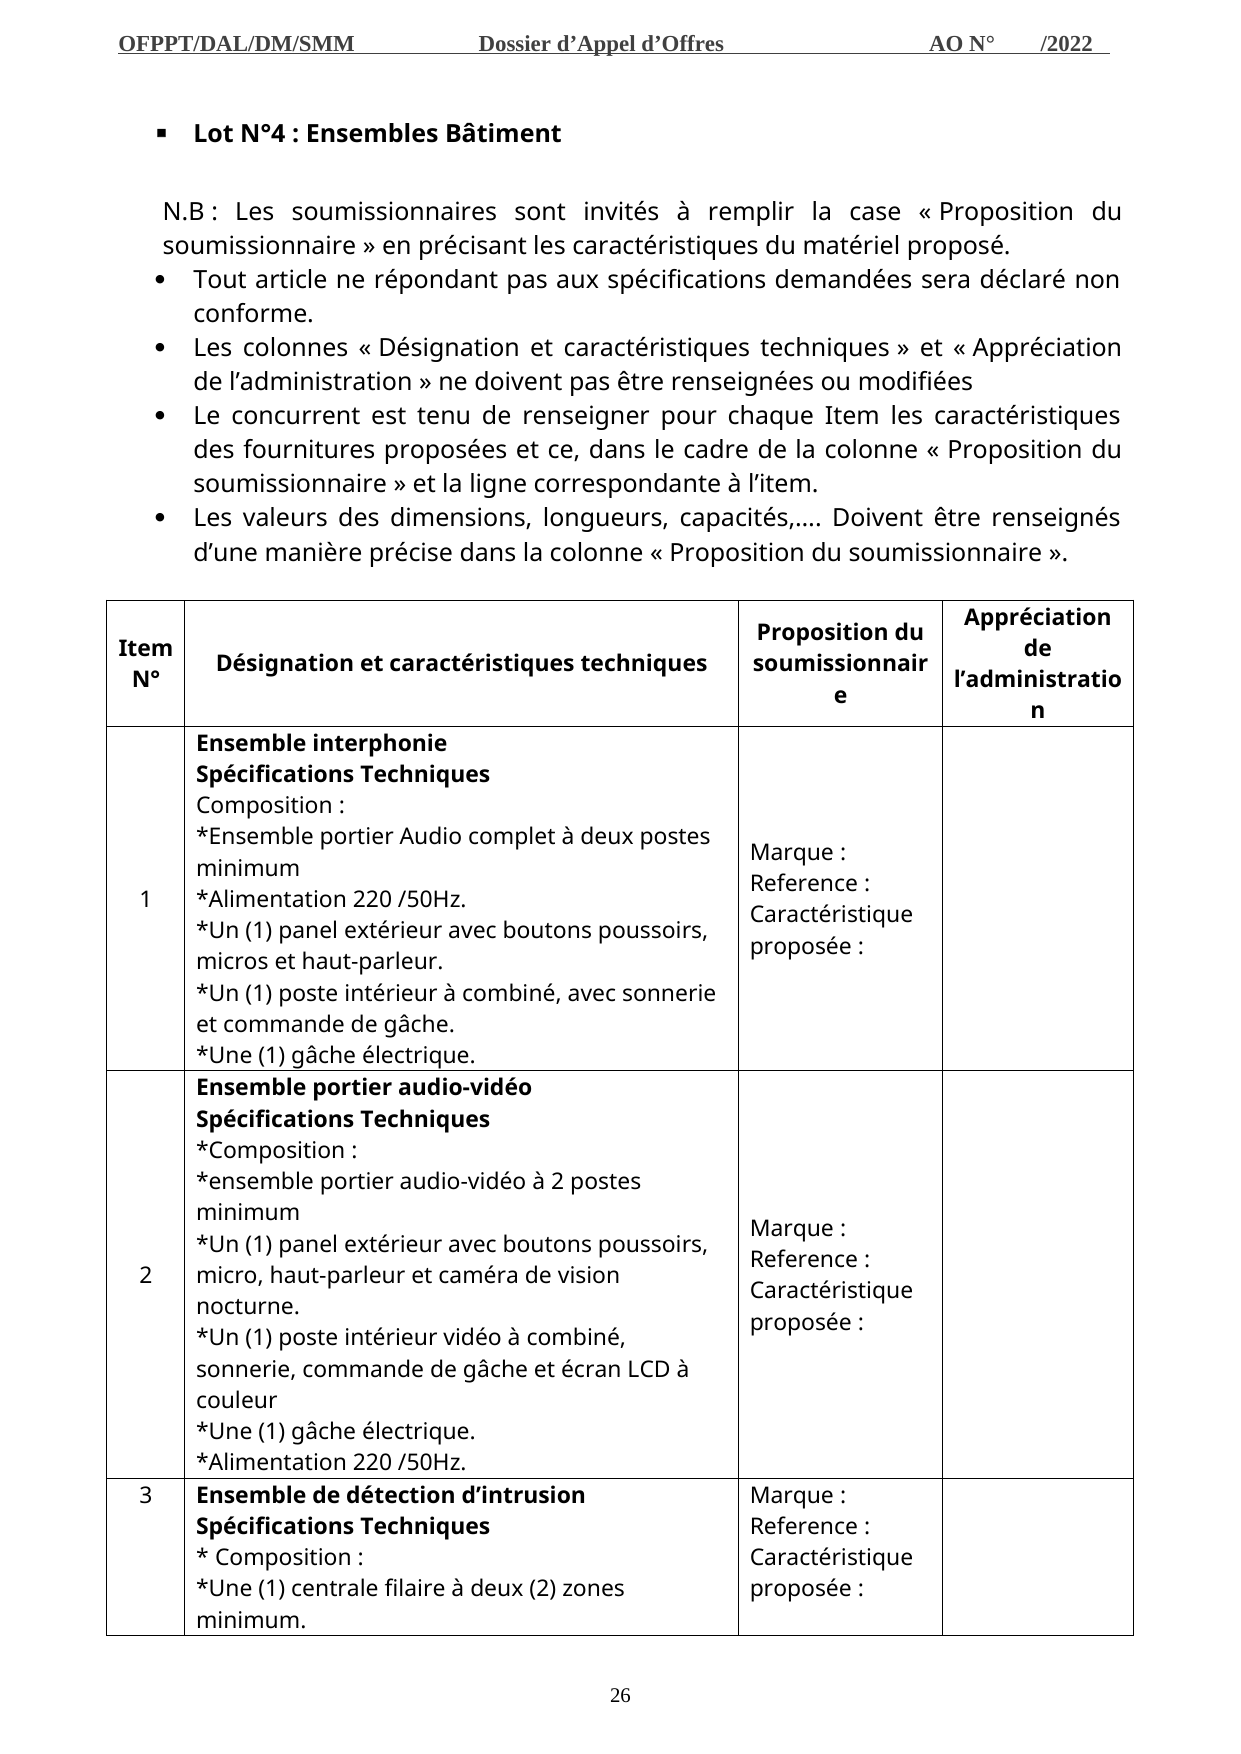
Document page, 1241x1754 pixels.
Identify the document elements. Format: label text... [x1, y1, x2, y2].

list Les valeurs des dimensions, longueurs, capacités,…. Doivent être renseignés d’une manière précise dans la colonne « Proposition du soumissionnaire ». [156, 500, 1122, 568]
table_cell Marque : Reference : Caractéristique proposée : [739, 1071, 942, 1478]
text N.B : Les soumissionnaires sont invités à remplir la case « Proposition du soumissionnaire » en précisant les caractéristiques du matériel proposé. [162, 193, 1122, 262]
table_cell [943, 1479, 1133, 1635]
list Les colonnes « Désignation et caractéristiques techniques » et « Appréciation de l’administration » ne doivent pas être renseignées ou modifiées [156, 330, 1122, 398]
list Tout article ne répondant pas aux spécifications demandées sera déclaré non conforme. [156, 262, 1122, 330]
table_cell Ensemble portier audio-vidéo Spécifications Techniques *Composition : *ensemble portier audio-vidéo à 2 postes minimum *Un (1) panel extérieur avec boutons poussoirs, micro, haut-parleur et caméra de vision nocturne. *Un (1) poste intérieur vidéo à combiné, sonnerie, commande de gâche et écran LCD à couleur *Une (1) gâche électrique. *Alimentation 220 /50Hz. [185, 1071, 738, 1478]
table_cell Ensemble interphonie Spécifications Techniques Composition : *Ensemble portier Audio complet à deux postes minimum *Alimentation 220 /50Hz. *Un (1) panel extérieur avec boutons poussoirs, micros et haut-parleur. *Un (1) poste intérieur à combiné, avec sonnerie et commande de gâche. *Une (1) gâche électrique. [185, 727, 738, 1070]
table_header Proposition du soumissionnaire [739, 601, 942, 726]
table_cell Marque : Reference : Caractéristique proposée : [739, 727, 942, 1070]
table_header Item N° [107, 601, 184, 726]
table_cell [185, 1479, 738, 1635]
table_header Appréciation de l’administration [943, 601, 1133, 726]
list Le concurrent est tenu de renseigner pour chaque Item les caractéristiques des fournitures proposées et ce, dans le cadre de la colonne « Proposition du soumissionnaire » et la ligne correspondante à l’item. [156, 398, 1122, 500]
table_cell [943, 727, 1133, 1070]
list Lot N°4 : Ensembles Bâtiment [156, 115, 1124, 149]
table_header Désignation et caractéristiques techniques [185, 601, 738, 726]
table_cell 1 [107, 727, 184, 1070]
table_cell [943, 1071, 1133, 1478]
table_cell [739, 1479, 942, 1635]
table_cell 3 [107, 1479, 184, 1635]
table_cell 2 [107, 1071, 184, 1478]
